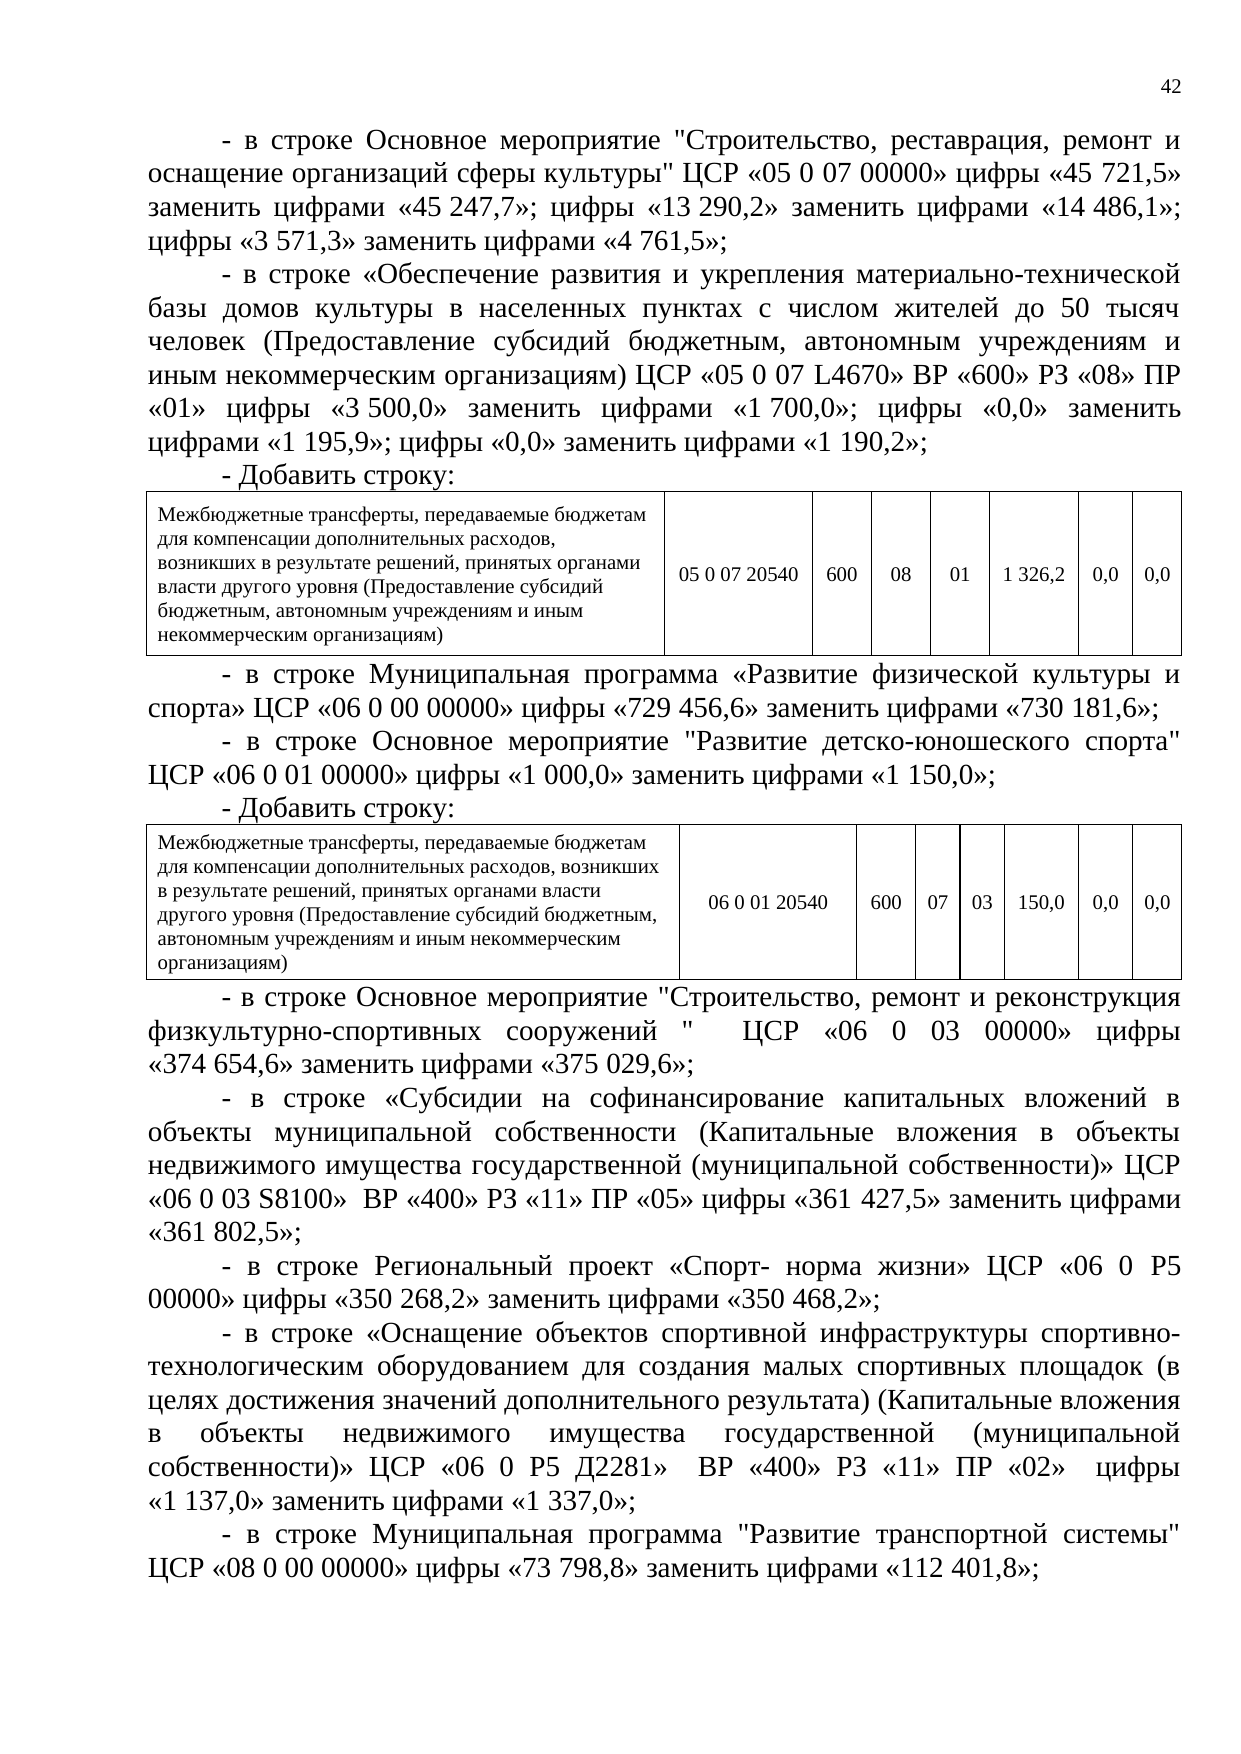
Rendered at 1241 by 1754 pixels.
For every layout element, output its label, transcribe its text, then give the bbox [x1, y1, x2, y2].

table_header 1 326,2 [990, 492, 1078, 655]
text - Добавить строку: [148, 791, 1181, 824]
table_header Межбюджетные трансферты, передаваемые бюджетам для компенсации дополнительных расходов, возникших в результате решений, принятых органами власти другого уровня (Предоставление субсидий бюджетным, автономным учреждениям и иным некоммерческим организациям) [147, 825, 679, 978]
table_header 05 0 07 20540 [665, 492, 812, 655]
table_header 0,0 [1133, 825, 1181, 978]
table_header 150,0 [1005, 825, 1078, 978]
text - в строке «Субсидии на софинансирование капитальных вложений в объекты муниципальной собственности (Капитальные вложения в объекты недвижимого имущества государственной (муниципальной собственности)» ЦСР «06 0 03 S8100» ВР «400» РЗ «11» ПР «05» цифры «361 427,5» заменить цифрами «361 802,5»; [148, 1080, 1181, 1248]
text - в строке Региональный проект «Спорт- норма жизни» ЦСР «06 0 P5 00000» цифры «350 268,2» заменить цифрами «350 468,2»; [148, 1248, 1181, 1315]
table_header 03 [961, 825, 1004, 978]
text - в строке Основное мероприятие "Строительство, реставрация, ремонт и оснащение организаций сферы культуры" ЦСР «05 0 07 00000» цифры «45 721,5» заменить цифрами «45 247,7»; цифры «13 290,2» заменить цифрами «14 486,1»; цифры «3 571,3» заменить цифрами «4 761,5»; [148, 122, 1181, 256]
table_header 600 [813, 492, 871, 655]
text - в строке «Обеспечение развития и укрепления материально-технической базы домов культуры в населенных пунктах с числом жителей до 50 тысяч человек (Предоставление субсидий бюджетным, автономным учреждениям и иным некоммерческим организациям) ЦСР «05 0 07 L4670» ВР «600» РЗ «08» ПР «01» цифры «3 500,0» заменить цифрами «1 700,0»; цифры «0,0» заменить цифрами «1 195,9»; цифры «0,0» заменить цифрами «1 190,2»; [148, 256, 1181, 457]
table_header 600 [857, 825, 915, 978]
table_header 08 [872, 492, 930, 655]
text - в строке «Оснащение объектов спортивной инфраструктуры спортивно- технологическим оборудованием для создания малых спортивных площадок (в целях достижения значений дополнительного результата) (Капитальные вложения в объекты недвижимого имущества государственной (муниципальной собственности)» ЦСР «06 0 P5 Д2281» ВР «400» РЗ «11» ПР «02» цифры «1 137,0» заменить цифрами «1 337,0»; [148, 1315, 1181, 1516]
table_header 0,0 [1079, 825, 1132, 978]
table_header Межбюджетные трансферты, передаваемые бюджетам для компенсации дополнительных расходов, возникших в результате решений, принятых органами власти другого уровня (Предоставление субсидий бюджетным, автономным учреждениям и иным некоммерческим организациям) [147, 492, 664, 655]
table_header 0,0 [1133, 492, 1181, 655]
text - в строке Муниципальная программа «Развитие физической культуры и спорта» ЦСР «06 0 00 00000» цифры «729 456,6» заменить цифрами «730 181,6»; [148, 656, 1181, 723]
table_header 0,0 [1079, 492, 1132, 655]
table_header 06 0 01 20540 [680, 825, 856, 978]
text - в строке Основное мероприятие "Строительство, ремонт и реконструкция физкультурно-спортивных сооружений " ЦСР «06 0 03 00000» цифры «374 654,6» заменить цифрами «375 029,6»; [148, 980, 1181, 1080]
table_header 01 [931, 492, 989, 655]
text - Добавить строку: [148, 457, 1181, 491]
text - в строке Муниципальная программа "Развитие транспортной системы" ЦСР «08 0 00 00000» цифры «73 798,8» заменить цифрами «112 401,8»; [148, 1516, 1181, 1583]
table_header 07 [916, 825, 959, 978]
text - в строке Основное мероприятие "Развитие детско-юношеского спорта" ЦСР «06 0 01 00000» цифры «1 000,0» заменить цифрами «1 150,0»; [148, 723, 1181, 791]
